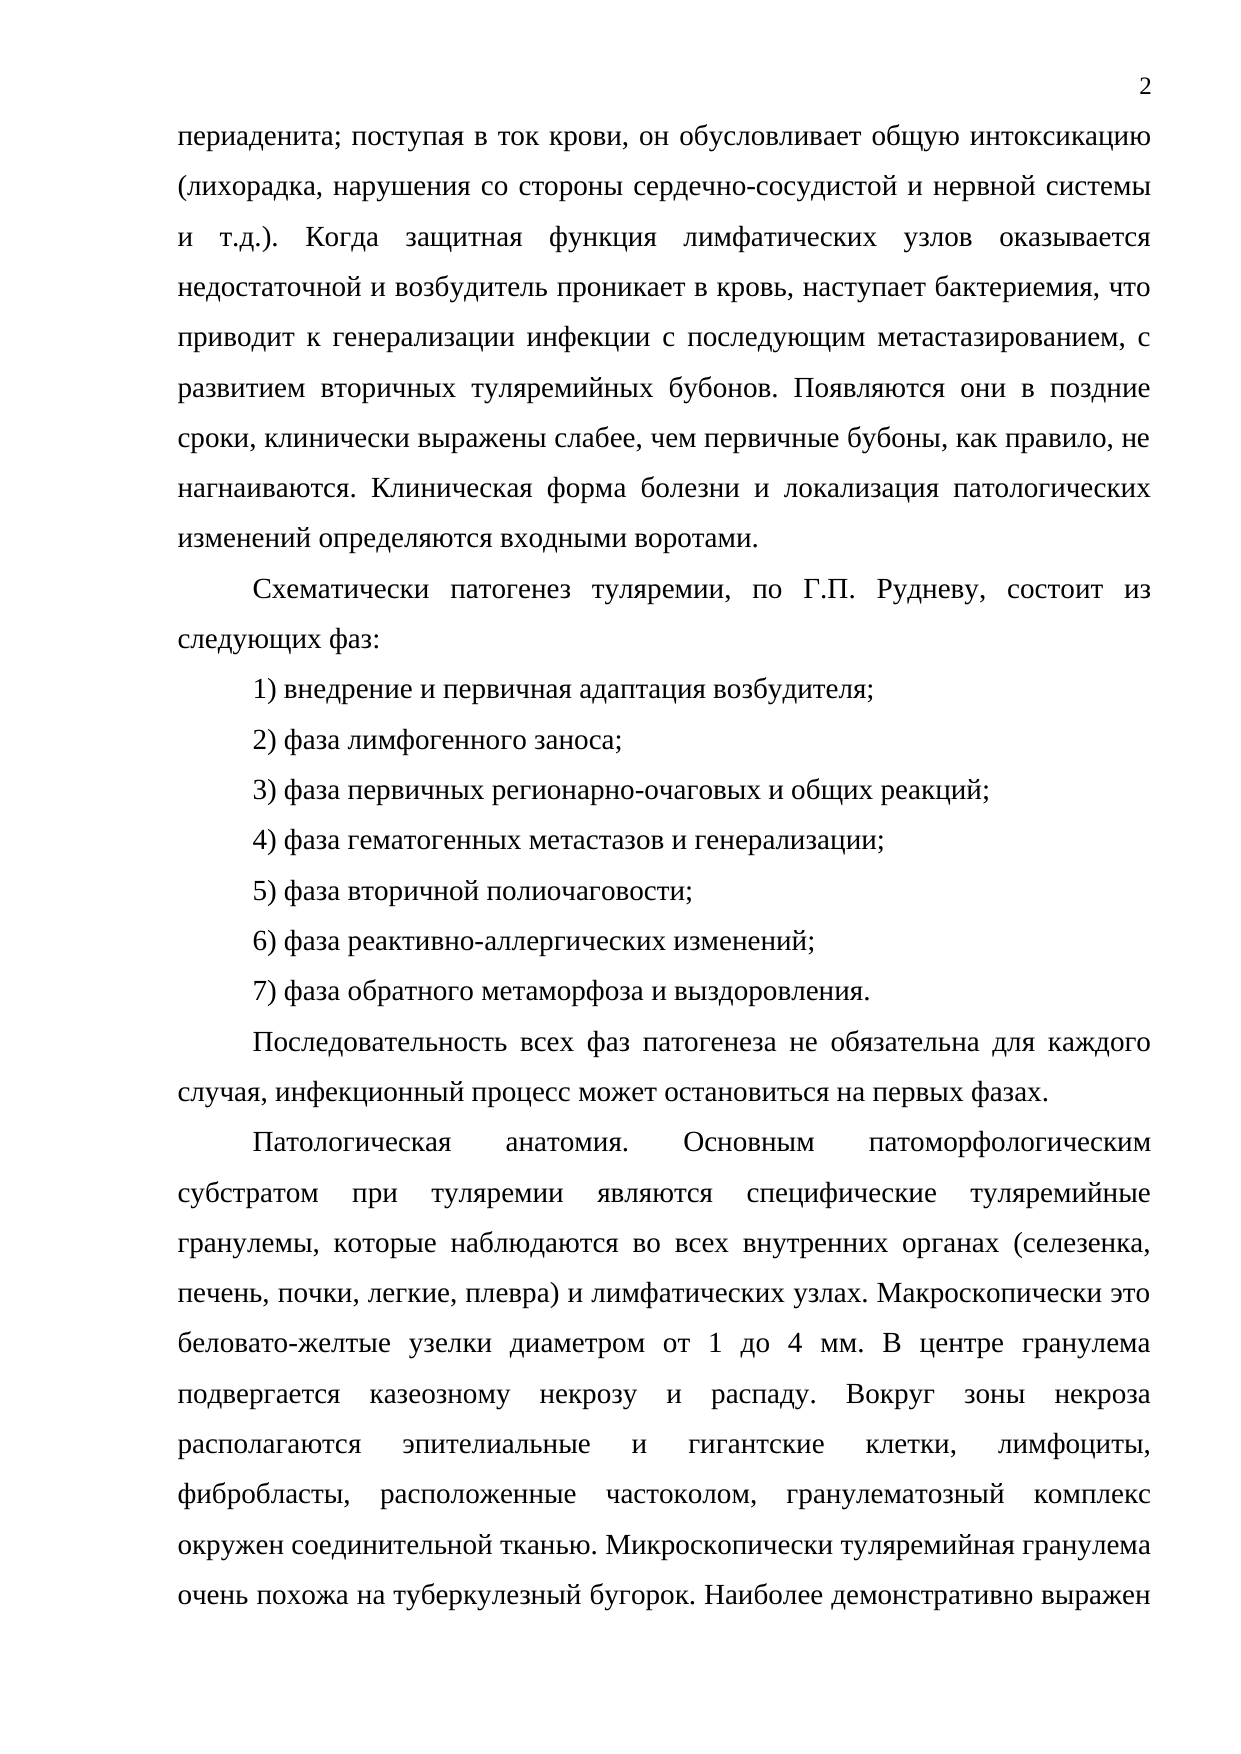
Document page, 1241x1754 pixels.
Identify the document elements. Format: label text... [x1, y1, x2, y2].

text 7) фаза обратного метаморфоза и выздоровления. [177, 973, 1152, 1007]
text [177, 118, 1152, 554]
text 1) внедрение и первичная адаптация возбудителя; [177, 672, 1152, 705]
text 2) фаза лимфогенного заноса; [177, 722, 1152, 755]
text Схематически патогенез туляремии, по Г.П. Рудневу, состоит из следующих фаз: [177, 571, 1152, 655]
text 3) фаза первичных регионарно-очаговых и общих реакций; [177, 772, 1152, 806]
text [177, 1124, 1152, 1611]
text 6) фаза реактивно-аллергических изменений; [177, 923, 1152, 957]
text Последовательность всех фаз патогенеза не обязательна для каждого случая, инфекционный процесс может остановиться на первых фазах. [177, 1024, 1152, 1108]
text 4) фаза гематогенных метастазов и генерализации; [177, 822, 1152, 856]
text 5) фаза вторичной полиочаговости; [177, 873, 1152, 906]
